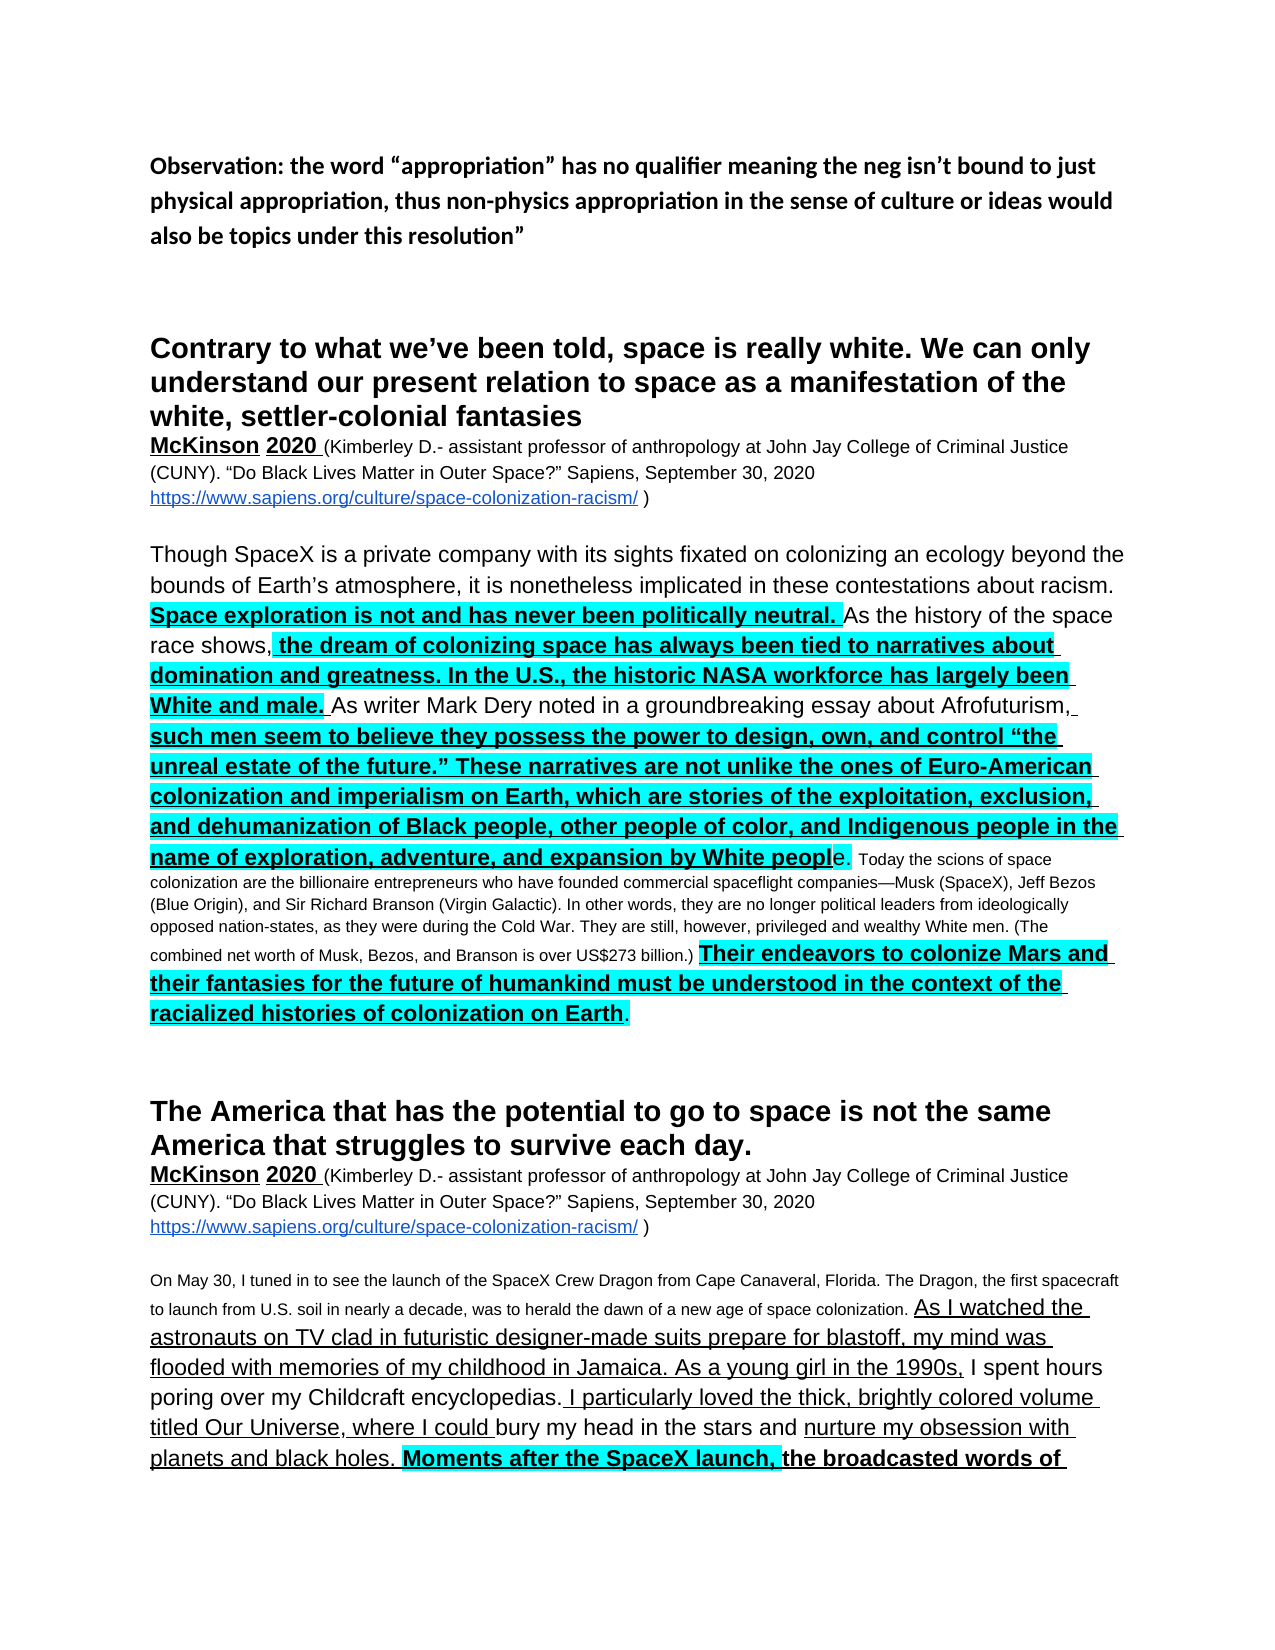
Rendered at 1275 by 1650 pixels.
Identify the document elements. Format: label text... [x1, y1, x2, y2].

text McKinson 2020 (Kimberley D.- assistant professor of anthropology at John Jay College of Criminal Justice (CUNY). “Do Black Lives Matter in Outer Space?” Sapiens, September 30, 2020 https://www.sapiens.org/culture/space-colonization-racism/ ) [150, 432, 1125, 508]
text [150, 1271, 1125, 1471]
text McKinson 2020 (Kimberley D.- assistant professor of anthropology at John Jay College of Criminal Justice (CUNY). “Do Black Lives Matter in Outer Space?” Sapiens, September 30, 2020 https://www.sapiens.org/culture/space-colonization-racism/ ) [150, 1161, 1125, 1237]
subtitle Contrary to what we’ve been told, space is really white. We can only understand our present relation to space as a manifestation of the white, settler-colonial fantasies [150, 331, 1125, 432]
subtitle The America that has the potential to go to space is not the same America that struggles to survive each day. [150, 1094, 1125, 1161]
text Though SpaceX is a private company with its sights fixated on colonizing an ecology beyond the bounds of Earth’s atmosphere, it is nonetheless implicated in these contestations about racism. Space exploration is not and has never been politically neutral. As the history of the space race shows, the dream of colonizing space has always been tied to narratives about domination and greatness. In the U.S., the historic NASA workforce has largely been White and male. As writer Mark Dery noted in a groundbreaking essay about Afrofuturism, such men seem to believe they possess the power to design, own, and control “the unreal estate of the future.” These narratives are not unlike the ones of Euro-American colonization and imperialism on Earth, which are stories of the exploitation, exclusion, and dehumanization of Black people, other people of color, and Indigenous people in the name of exploration, adventure, and expansion by White people. Today the scions of space colonization are the billionaire entrepreneurs who have founded commercial spaceflight companies—Musk (SpaceX), Jeff Bezos (Blue Origin), and Sir Richard Branson (Virgin Galactic). In other words, they are no longer political leaders from ideologically opposed nation-states, as they were during the Cold War. They are still, however, privileged and wealthy White men. (The combined net worth of Musk, Bezos, and Branson is over US$273 billion.) Their endeavors to colonize Mars and their fantasies for the future of humankind must be understood in the context of the racialized histories of colonization on Earth. [150, 541, 1125, 1026]
text Observation: the word “appropriation” has no qualifier meaning the neg isn’t bound to just physical appropriation, thus non-physics appropriation in the sense of culture or ideas would also be topics under this resolution” [150, 150, 1125, 251]
